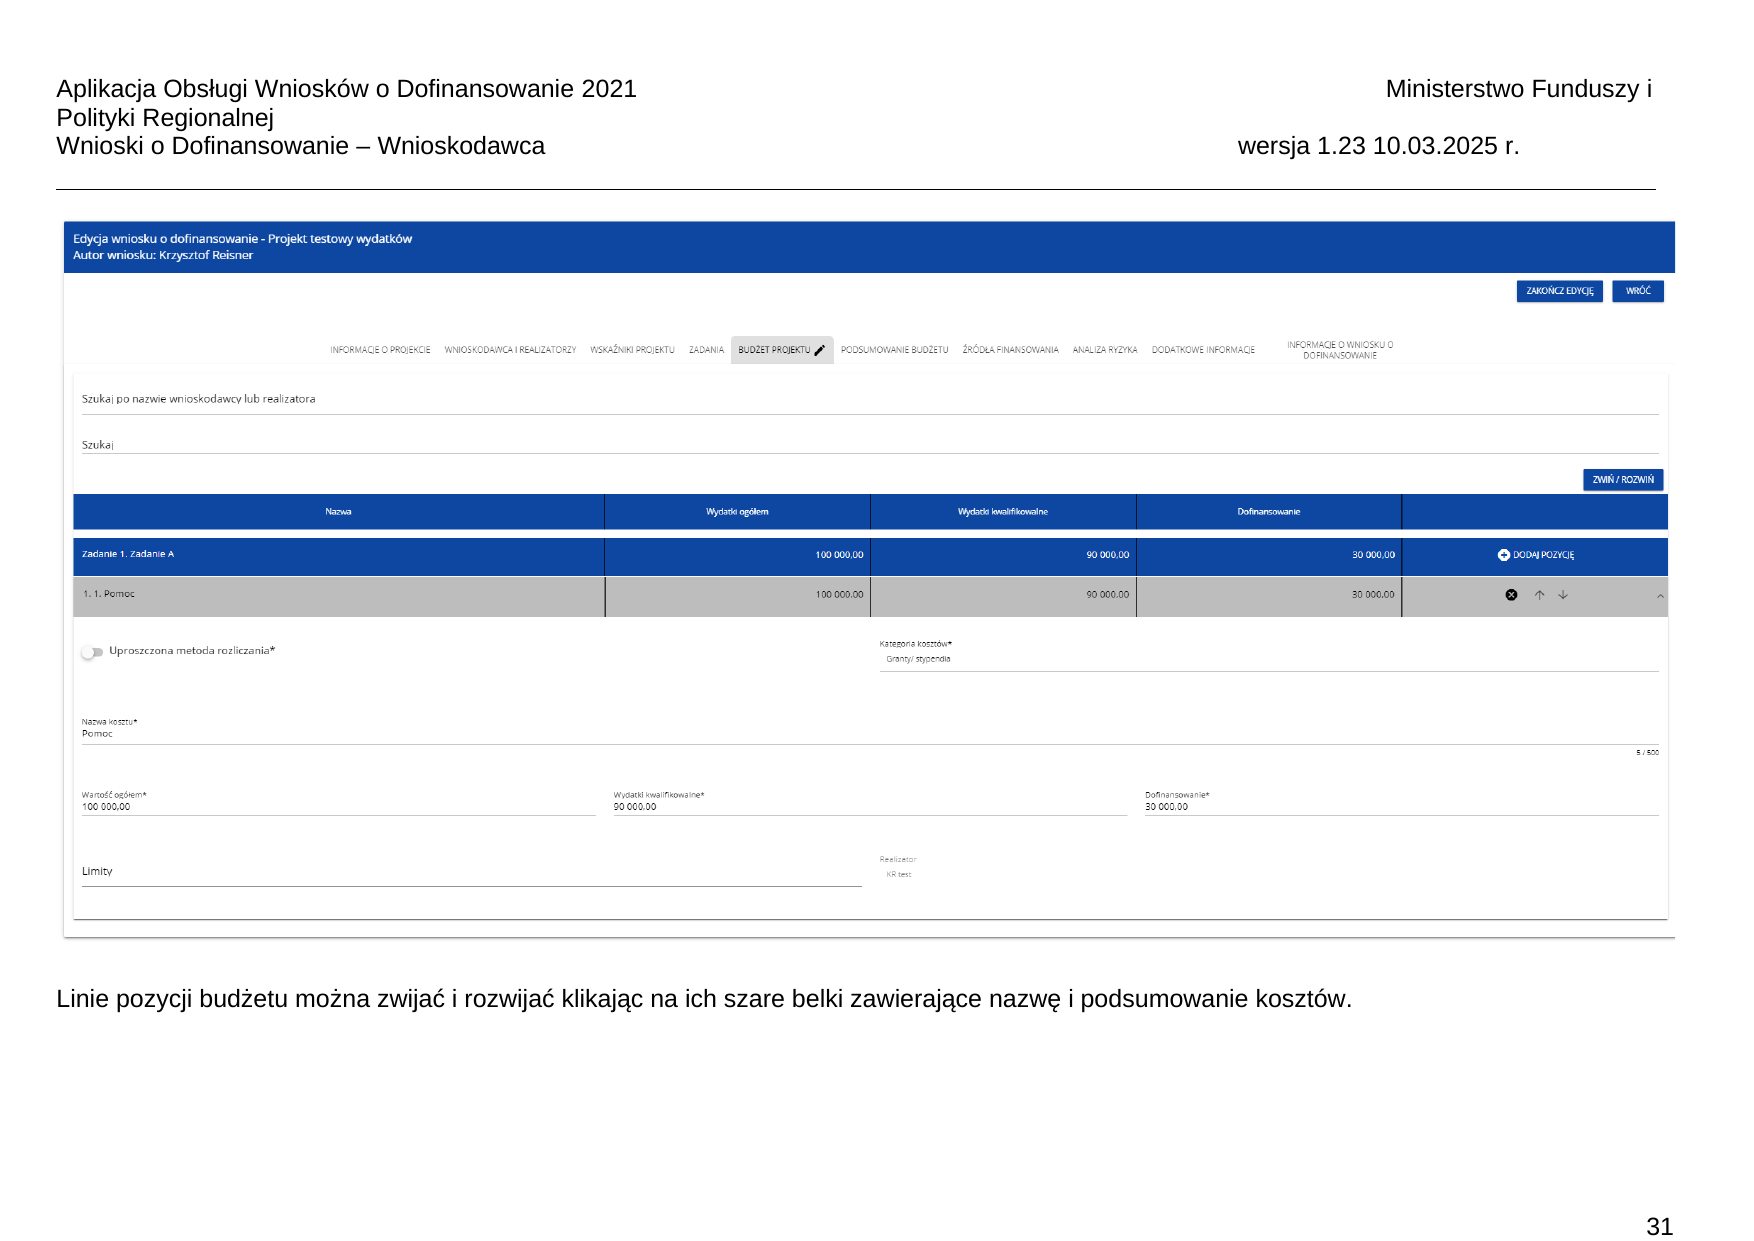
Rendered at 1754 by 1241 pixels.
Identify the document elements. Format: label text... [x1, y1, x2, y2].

picture [56, 218, 1676, 942]
text Linie pozycji budżetu można zwijać i rozwijać klikając na ich szare belki zawierające nazwę i podsumowanie kosztów. [56, 984, 1674, 1013]
